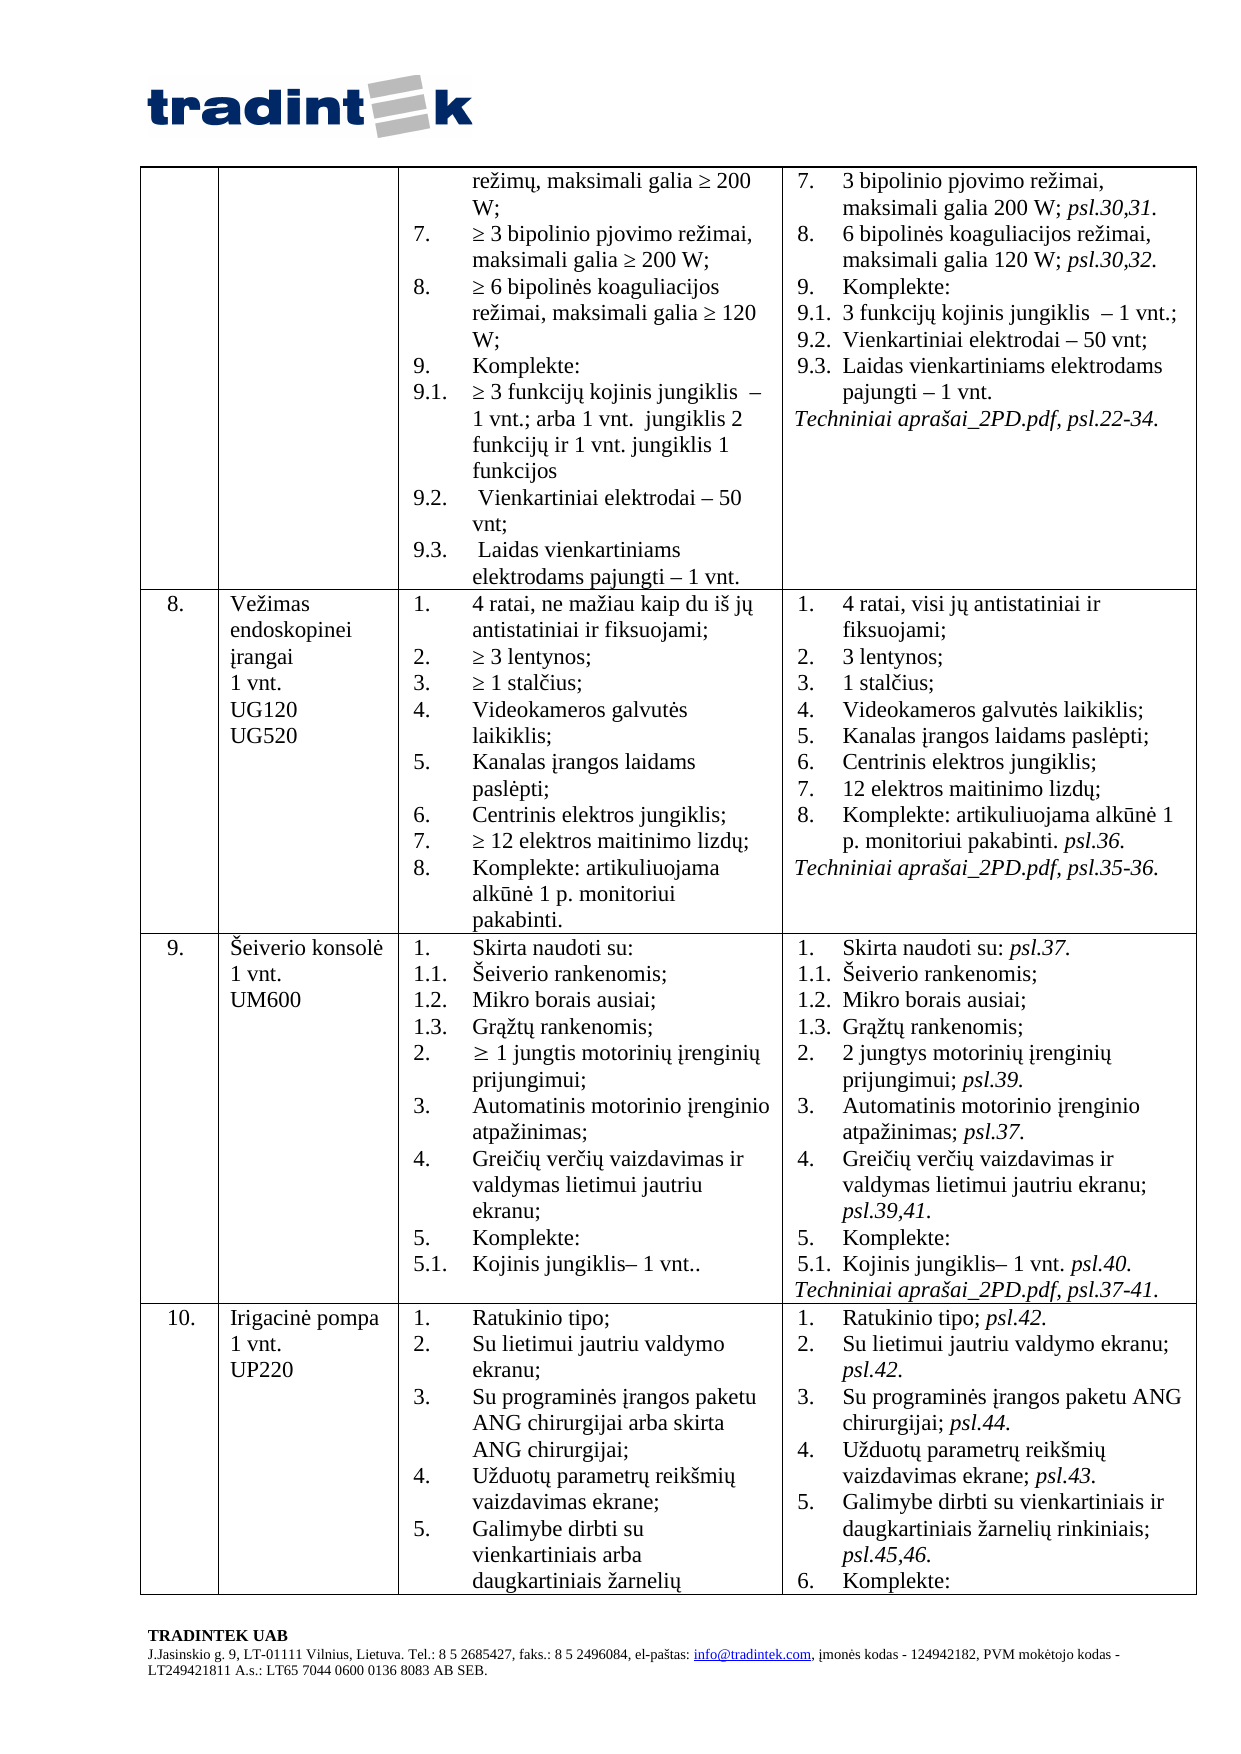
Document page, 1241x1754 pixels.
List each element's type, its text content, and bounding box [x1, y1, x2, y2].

table_cell [141, 590, 218, 933]
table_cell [399, 168, 782, 589]
table_cell [141, 1304, 218, 1594]
picture [147, 75, 473, 138]
table_cell [141, 168, 218, 589]
table_cell 4 ratai, ne mažiau kaip du iš jų antistatiniai ir fiksuojami; ≥ 3 lentynos; ≥ 1 stalčius; Videokameros galvutės laikiklis; Kanalas įrangos laidams paslėpti; Centrinis elektros jungiklis; ≥ 12 elektros maitinimo lizdų; Komplekte: artikuliuojama alkūnė 1 p. monitoriui pakabinti. [399, 590, 782, 933]
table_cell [219, 168, 398, 589]
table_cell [399, 1304, 782, 1594]
table_cell Skirta naudoti su: Šeiverio rankenomis; Mikro borais ausiai; Grąžtų rankenomis; 1 jungtis motorinių įrenginių prijungimui; Automatinis motorinio įrenginio atpažinimas; Greičių verčių vaizdavimas ir valdymas lietimui jautriu ekranu; Komplekte: Kojinis jungiklis– 1 vnt.. [399, 934, 782, 1303]
table_cell Šeiverio konsolė 1 vnt. UM600 [219, 934, 398, 1303]
table_cell Skirta naudoti su: psl.37. Šeiverio rankenomis; Mikro borais ausiai; Grąžtų rankenomis; 2 jungtys motorinių įrenginių prijungimui; psl.39. Automatinis motorinio įrenginio atpažinimas; psl.37. Greičių verčių vaizdavimas ir valdymas lietimui jautriu ekranu; psl.39,41. Komplekte: Kojinis jungiklis– 1 vnt. psl.40. Techniniai aprašai_2PD.pdf, psl.37-41. [783, 934, 1196, 1303]
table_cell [219, 1304, 398, 1594]
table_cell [783, 1304, 1196, 1594]
table_cell 4 ratai, visi jų antistatiniai ir fiksuojami; 3 lentynos; 1 stalčius; Videokameros galvutės laikiklis; Kanalas įrangos laidams paslėpti; Centrinis elektros jungiklis; 12 elektros maitinimo lizdų; Komplekte: artikuliuojama alkūnė 1 p. monitoriui pakabinti. psl.36. Techniniai aprašai_2PD.pdf, psl.35-36. [783, 590, 1196, 933]
table_cell Vežimas endoskopinei įrangai 1 vnt. UG120 UG520 [219, 590, 398, 933]
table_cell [783, 168, 1196, 589]
table_cell [141, 934, 218, 1303]
